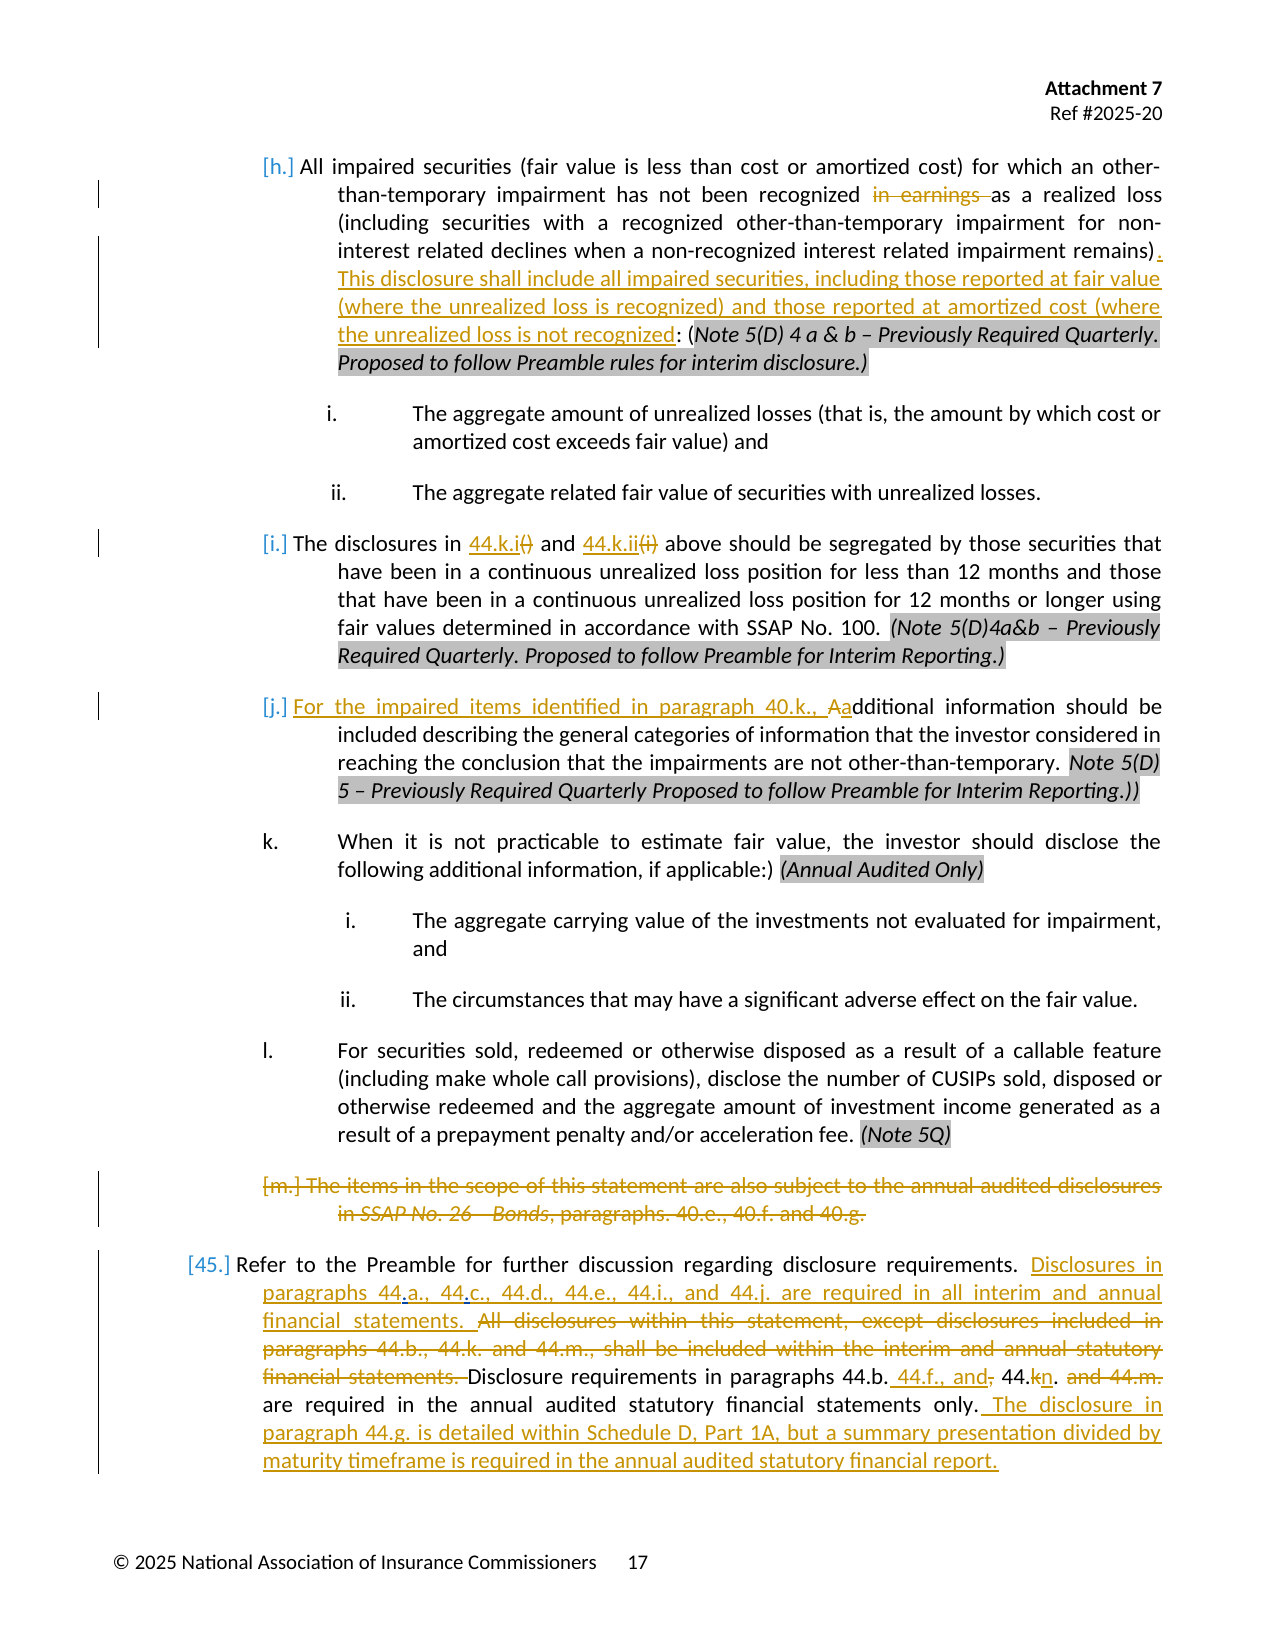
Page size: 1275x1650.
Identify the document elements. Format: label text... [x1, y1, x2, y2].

list For securities sold, redeemed or otherwise disposed as a result of a callable feature (including make whole call provisions), disclose the number of CUSIPs sold, disposed or otherwise redeemed and the aggregate amount of investment income generated as a result of a prepayment penalty and/or acceleration fee. (Note 5Q) [262, 1036, 1162, 1148]
list dditional information should be included describing the general categories of information that the investor considered in reaching the conclusion that the impairments are not other-than-temporary. Note 5(D) 5 – Previously Required Quarterly Proposed to follow Preamble for Interim Reporting.)) [262, 692, 1162, 804]
list The disclosures in and above should be segregated by those securities that have been in a continuous unrealized loss position for less than 12 months and those that have been in a continuous unrealized loss position for 12 months or longer using fair values determined in accordance with SSAP No. 100. (Note 5(D)4a&b – Previously Required Quarterly. Proposed to follow Preamble for Interim Reporting.) [262, 529, 1162, 669]
list Refer to the Preamble for further discussion regarding disclosure requirements. Disclosure requirements in paragraphs 44.b. 44.. are required in the annual audited statutory financial statements only. [187, 1250, 1162, 1474]
list All impaired securities (fair value is less than cost or amortized cost) for which an other-than-temporary impairment has not been recognized as a realized loss (including securities with a recognized other-than-temporary impairment for non-interest related declines when a non-recognized interest related impairment remains): (Note 5(D) 4 a & b – Previously Required Quarterly. Proposed to follow Preamble rules for interim disclosure.) [262, 152, 1162, 376]
list The aggregate amount of unrealized losses (that is, the amount by which cost or amortized cost exceeds fair value) and [337, 399, 1162, 455]
list The aggregate related fair value of securities with unrealized losses. [337, 478, 1162, 506]
list When it is not practicable to estimate fair value, the investor should disclose the following additional information, if applicable:) (Annual Audited Only) [262, 827, 1162, 883]
list The aggregate carrying value of the investments not evaluated for impairment, and [356, 906, 1162, 962]
list The circumstances that may have a significant adverse effect on the fair value. [356, 985, 1162, 1013]
